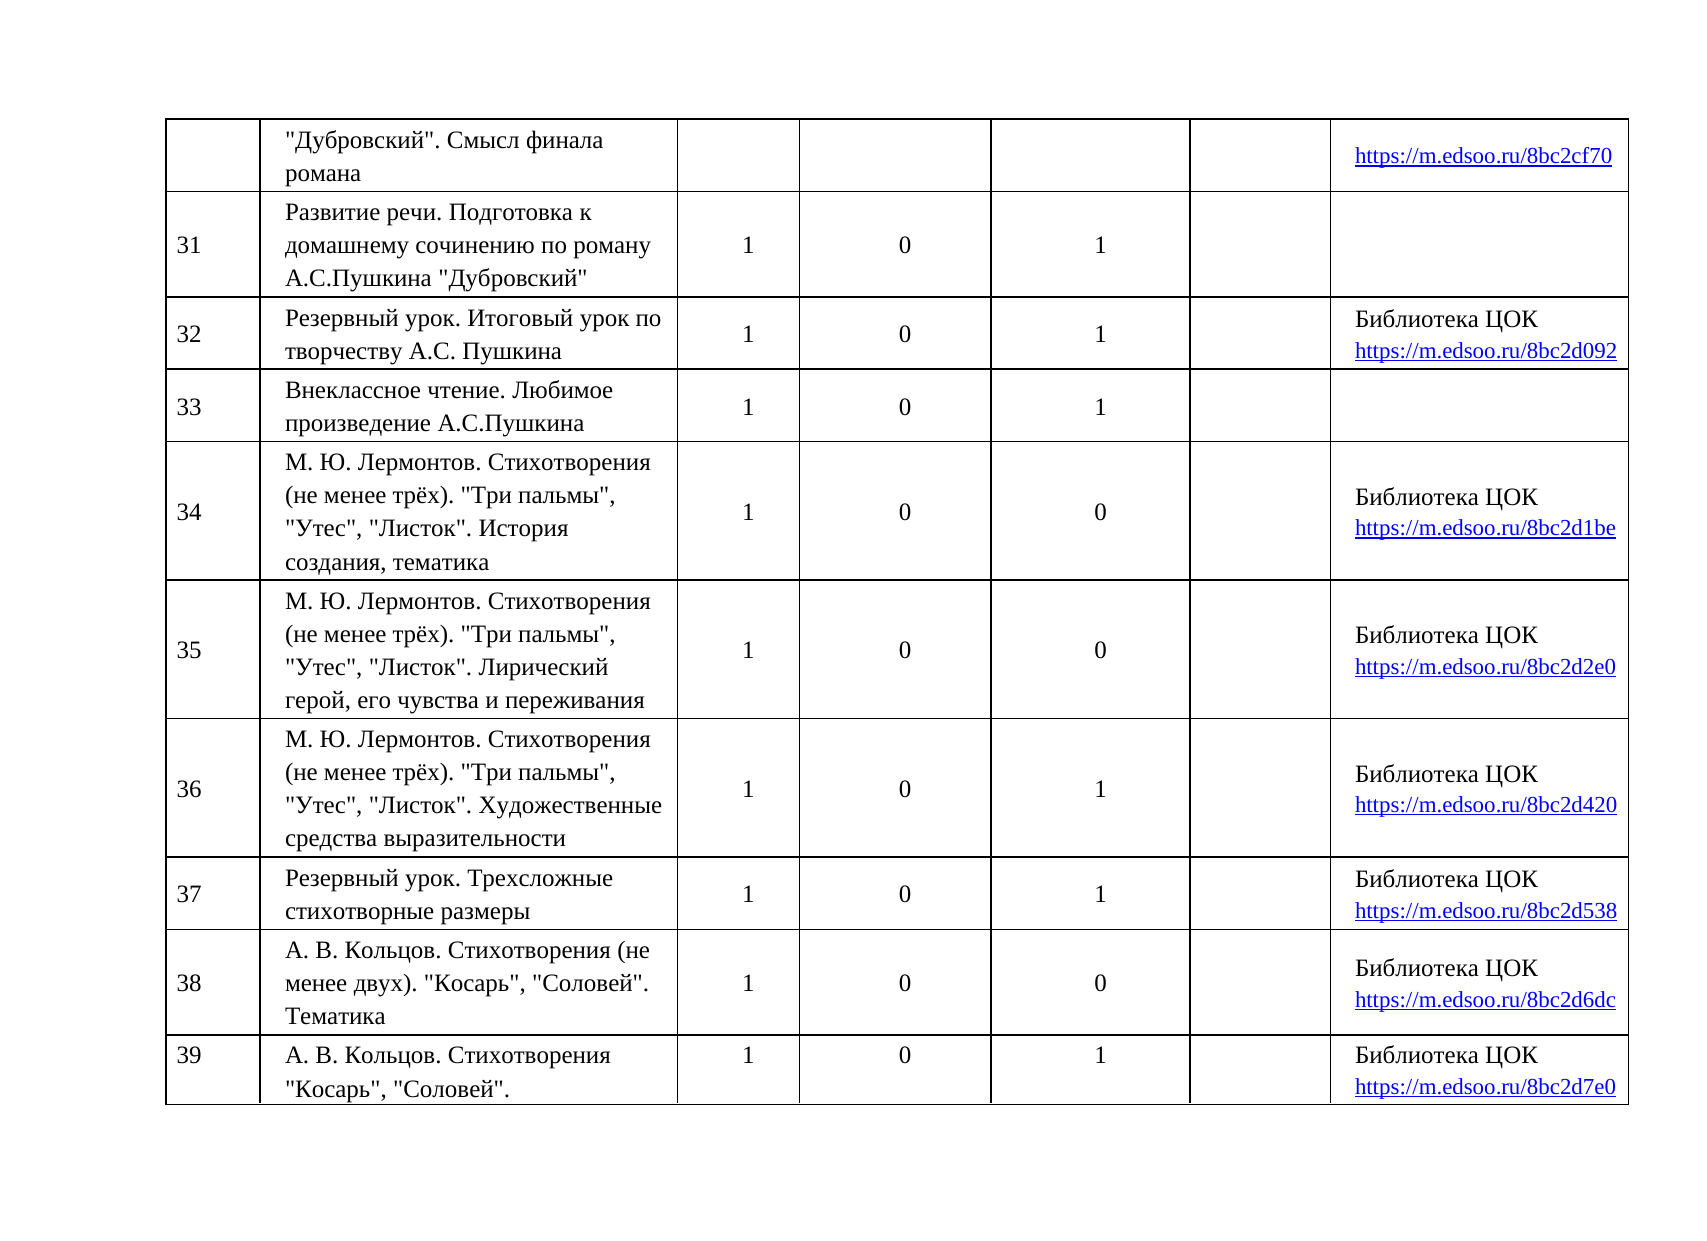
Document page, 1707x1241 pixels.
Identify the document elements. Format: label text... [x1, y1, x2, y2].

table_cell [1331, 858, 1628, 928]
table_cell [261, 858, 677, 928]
table_cell 1 [992, 298, 1189, 368]
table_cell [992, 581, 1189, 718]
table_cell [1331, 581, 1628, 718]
table_cell Внеклассное чтение. Любимое произведение А.С.Пушкина [261, 370, 677, 441]
table_cell 0 [800, 298, 990, 368]
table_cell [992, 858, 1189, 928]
table_cell 1 [678, 192, 799, 296]
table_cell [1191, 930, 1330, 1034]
table_cell Библиотека ЦОК https://m.edsoo.ru/8bc2d092 [1331, 298, 1628, 368]
table_cell 1 [678, 298, 799, 368]
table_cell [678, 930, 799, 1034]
table_cell Развитие речи. Подготовка к домашнему сочинению по роману А.С.Пушкина "Дубровский" [261, 192, 677, 296]
table_cell [1191, 370, 1330, 441]
table_cell [1191, 298, 1330, 368]
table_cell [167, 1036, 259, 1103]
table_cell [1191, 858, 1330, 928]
table_cell 1 [992, 192, 1189, 296]
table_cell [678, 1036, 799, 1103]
table_cell 33 [167, 370, 259, 441]
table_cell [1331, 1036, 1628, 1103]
table_cell [1191, 442, 1330, 579]
table_cell 0 [800, 120, 990, 191]
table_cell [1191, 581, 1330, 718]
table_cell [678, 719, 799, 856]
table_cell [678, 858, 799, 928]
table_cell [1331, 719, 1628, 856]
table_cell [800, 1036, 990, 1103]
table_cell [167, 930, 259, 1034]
table_cell 0 [800, 442, 990, 579]
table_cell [261, 120, 677, 191]
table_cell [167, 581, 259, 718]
table_cell [1191, 120, 1330, 191]
table_cell 0 [800, 192, 990, 296]
table_cell 0 [800, 370, 990, 441]
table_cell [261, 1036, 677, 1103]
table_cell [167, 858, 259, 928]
table_cell 1 [678, 370, 799, 441]
table_cell 1 [678, 120, 799, 191]
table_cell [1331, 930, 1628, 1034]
table_cell [1331, 370, 1628, 441]
table_cell Резервный урок. Итоговый урок по творчеству А.С. Пушкина [261, 298, 677, 368]
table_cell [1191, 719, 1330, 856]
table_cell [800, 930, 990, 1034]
table_cell 32 [167, 298, 259, 368]
table_cell 34 [167, 442, 259, 579]
table_cell 1 [992, 370, 1189, 441]
table_cell М. Ю. Лермонтов. Стихотворения (не менее трёх). "Три пальмы", "Утес", "Листок". История создания, тематика [261, 442, 677, 579]
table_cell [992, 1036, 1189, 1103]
table_cell 30 [167, 120, 259, 191]
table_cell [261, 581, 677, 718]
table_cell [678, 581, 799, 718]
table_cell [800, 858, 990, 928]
table_cell Библиотека ЦОК https://m.edsoo.ru/8bc2d1be [1331, 442, 1628, 579]
table_cell 1 [678, 442, 799, 579]
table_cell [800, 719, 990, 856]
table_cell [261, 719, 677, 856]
table_cell 0 [992, 120, 1189, 191]
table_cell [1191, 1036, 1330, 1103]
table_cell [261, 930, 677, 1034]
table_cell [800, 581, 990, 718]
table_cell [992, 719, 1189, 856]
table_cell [1331, 120, 1628, 191]
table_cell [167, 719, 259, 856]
table_cell [1191, 192, 1330, 296]
table_cell [1331, 192, 1628, 296]
table_cell 0 [992, 442, 1189, 579]
table_cell 31 [167, 192, 259, 296]
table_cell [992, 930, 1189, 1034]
